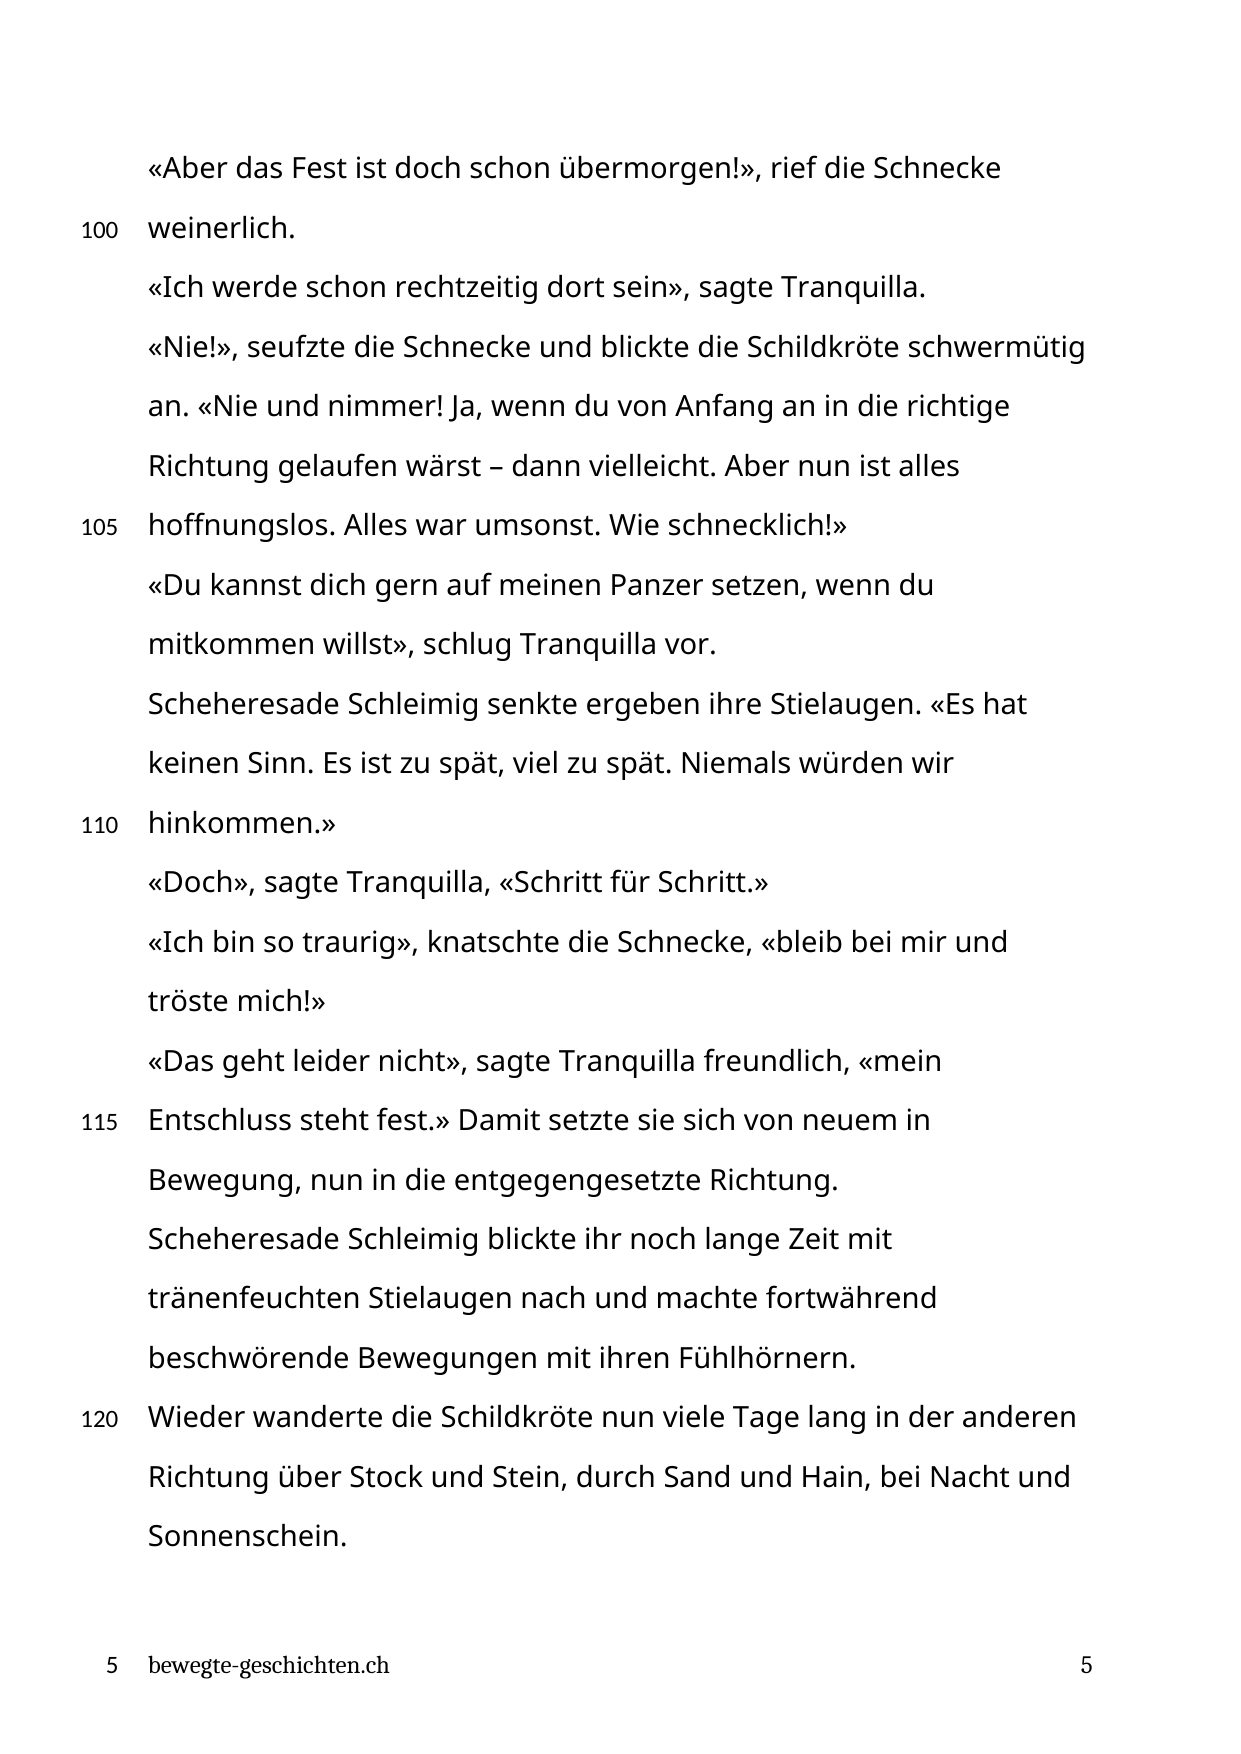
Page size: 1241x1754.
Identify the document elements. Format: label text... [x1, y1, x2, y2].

text Wieder wanderte die Schildkröte nun viele Tage lang in der anderen Richtung über Stock und Stein, durch Sand und Hain, bei Nacht und Sonnenschein. [148, 1397, 1092, 1555]
text «Doch», sagte Tranquilla, «Schritt für Schritt.» [148, 861, 1092, 901]
text Scheheresade Schleimig senkte ergeben ihre Stielaugen. «Es hat keinen Sinn. Es ist zu spät, viel zu spät. Niemals würden wir hinkommen.» [148, 683, 1092, 842]
text «Das geht leider nicht», sagte Tranquilla freundlich, «mein Entschluss steht fest.» Damit setzte sie sich von neuem in Bewegung, nun in die entgegengesetzte Richtung. [148, 1040, 1092, 1198]
text «Nie!», seufzte die Schnecke und blickte die Schildkröte schwermütig an. «Nie und nimmer! Ja, wenn du von Anfang an in die richtige Richtung gelaufen wärst – dann vielleicht. Aber nun ist alles hoffnungslos. Alles war umsonst. Wie schnecklich!» [148, 326, 1092, 544]
text Scheheresade Schleimig blickte ihr noch lange Zeit mit tränenfeuchten Stielaugen nach und machte fortwährend beschwörende Bewegungen mit ihren Fühlhörnern. [148, 1218, 1092, 1377]
text «Aber das Fest ist doch schon übermorgen!», rief die Schnecke weinerlich. [148, 148, 1092, 247]
text «Ich werde schon rechtzeitig dort sein», sagte Tranquilla. [148, 267, 1092, 306]
text «Ich bin so traurig», knatschte die Schnecke, «bleib bei mir und tröste mich!» [148, 921, 1092, 1020]
text «Du kannst dich gern auf meinen Panzer setzen, wenn du mitkommen willst», schlug Tranquilla vor. [148, 564, 1092, 663]
